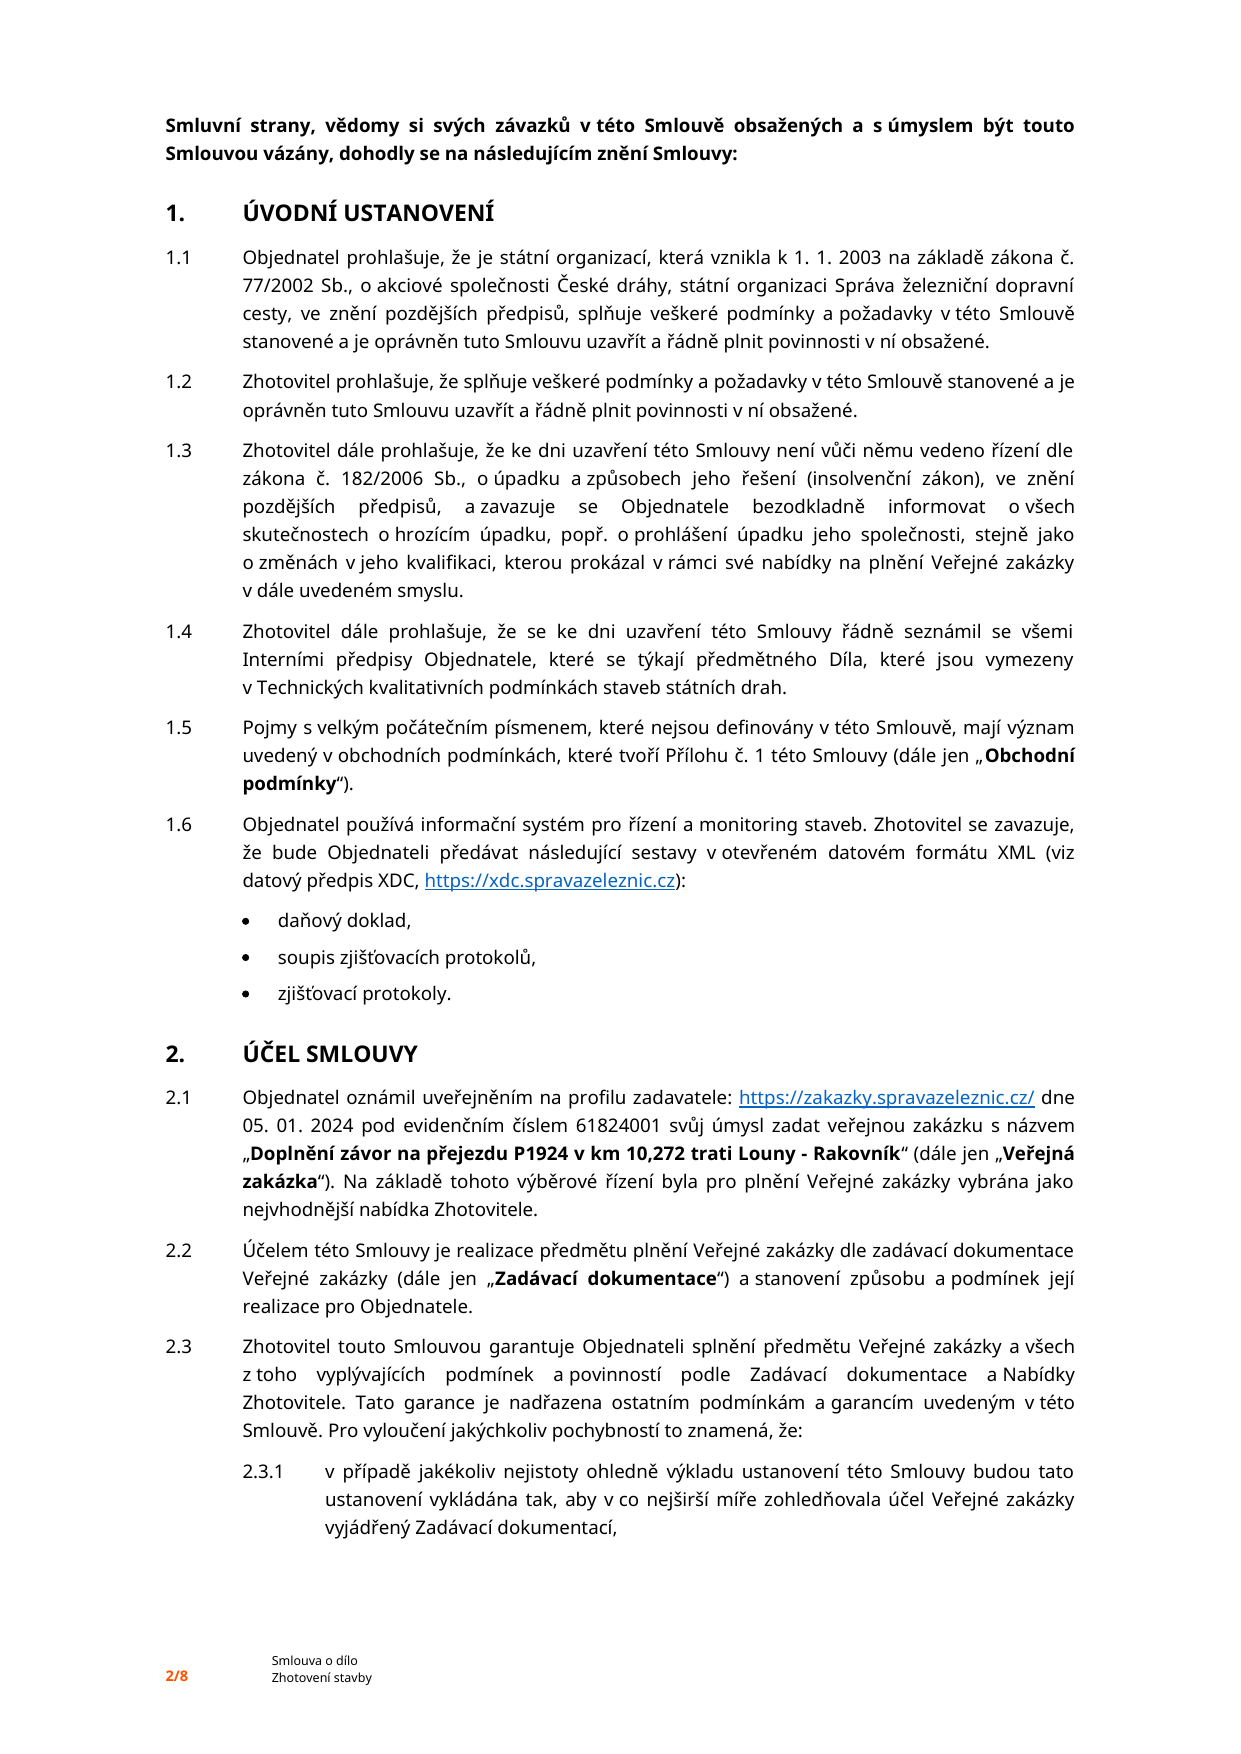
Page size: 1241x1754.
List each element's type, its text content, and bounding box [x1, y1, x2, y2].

text Objednatel oznámil uveřejněním na profilu zadavatele: https://zakazky.spravazeleznic.cz/ dne 05. 01. 2024 pod evidenčním číslem 61824001 svůj úmysl zadat veřejnou zakázku s názvem „Doplnění závor na přejezdu P1924 v km 10,272 trati Louny - Rakovník“ (dále jen „Veřejná zakázka“). Na základě tohoto výběrové řízení byla pro plnění Veřejné zakázky vybrána jako nejvhodnější nabídka Zhotovitele. [165, 1084, 1075, 1222]
text Účelem této Smlouvy je realizace předmětu plnění Veřejné zakázky dle zadávací dokumentace Veřejné zakázky (dále jen „Zadávací dokumentace“) a stanovení způsobu a podmínek její realizace pro Objednatele. [165, 1237, 1075, 1319]
text Zhotovitel touto Smlouvou garantuje Objednateli splnění předmětu Veřejné zakázky a všech z toho vyplývajících podmínek a povinností podle Zadávací dokumentace a Nabídky Zhotovitele. Tato garance je nadřazena ostatním podmínkám a garancím uvedeným v této Smlouvě. Pro vyloučení jakýchkoliv pochybností to znamená, že: [165, 1334, 1075, 1443]
text ÚČEL SMLOUVY [165, 1038, 1075, 1069]
text Pojmy s velkým počátečním písmenem, které nejsou definovány v této Smlouvě, mají význam uvedený v obchodních podmínkách, které tvoří Přílohu č. 1 této Smlouvy (dále jen „Obchodní podmínky“). [165, 714, 1075, 796]
text Zhotovitel dále prohlašuje, že se ke dni uzavření této Smlouvy řádně seznámil se všemi Interními předpisy Objednatele, které se týkají předmětného Díla, které jsou vymezeny v Technických kvalitativních podmínkách staveb státních drah. [165, 618, 1075, 699]
text Zhotovitel prohlašuje, že splňuje veškeré podmínky a požadavky v této Smlouvě stanovené a je oprávněn tuto Smlouvu uzavřít a řádně plnit povinnosti v ní obsažené. [165, 369, 1075, 422]
text daňový doklad, [242, 908, 1075, 933]
text v případě jakékoliv nejistoty ohledně výkladu ustanovení této Smlouvy budou tato ustanovení vykládána tak, aby v co nejširší míře zohledňovala účel Veřejné zakázky vyjádřený Zadávací dokumentací, [242, 1458, 1075, 1540]
text Objednatel prohlašuje, že je státní organizací, která vznikla k 1. 1. 2003 na základě zákona č. 77/2002 Sb., o akciové společnosti České dráhy, státní organizaci Správa železniční dopravní cesty, ve znění pozdějších předpisů, splňuje veškeré podmínky a požadavky v této Smlouvě stanovené a je oprávněn tuto Smlouvu uzavřít a řádně plnit povinnosti v ní obsažené. [165, 244, 1075, 354]
text zjišťovací protokoly. [242, 980, 1075, 1006]
text soupis zjišťovacích protokolů, [242, 944, 1075, 969]
text ÚVODNÍ USTANOVENÍ [165, 197, 1075, 229]
text Zhotovitel dále prohlašuje, že ke dni uzavření této Smlouvy není vůči němu vedeno řízení dle zákona č. 182/2006 Sb., o úpadku a způsobech jeho řešení (insolvenční zákon), ve znění pozdějších předpisů, a zavazuje se Objednatele bezodkladně informovat o všech skutečnostech o hrozícím úpadku, popř. o prohlášení úpadku jeho společnosti, stejně jako o změnách v jeho kvalifikaci, kterou prokázal v rámci své nabídky na plnění Veřejné zakázky v dále uvedeném smyslu. [165, 437, 1075, 603]
text Objednatel používá informační systém pro řízení a monitoring staveb. Zhotovitel se zavazuje, že bude Objednateli předávat následující sestavy v otevřeném datovém formátu XML (viz datový předpis XDC, https://xdc.spravazeleznic.cz): [165, 811, 1075, 893]
text Smluvní strany, vědomy si svých závazků v této Smlouvě obsažených a s úmyslem být touto Smlouvou vázány, dohodly se na následujícím znění Smlouvy: [165, 112, 1075, 166]
